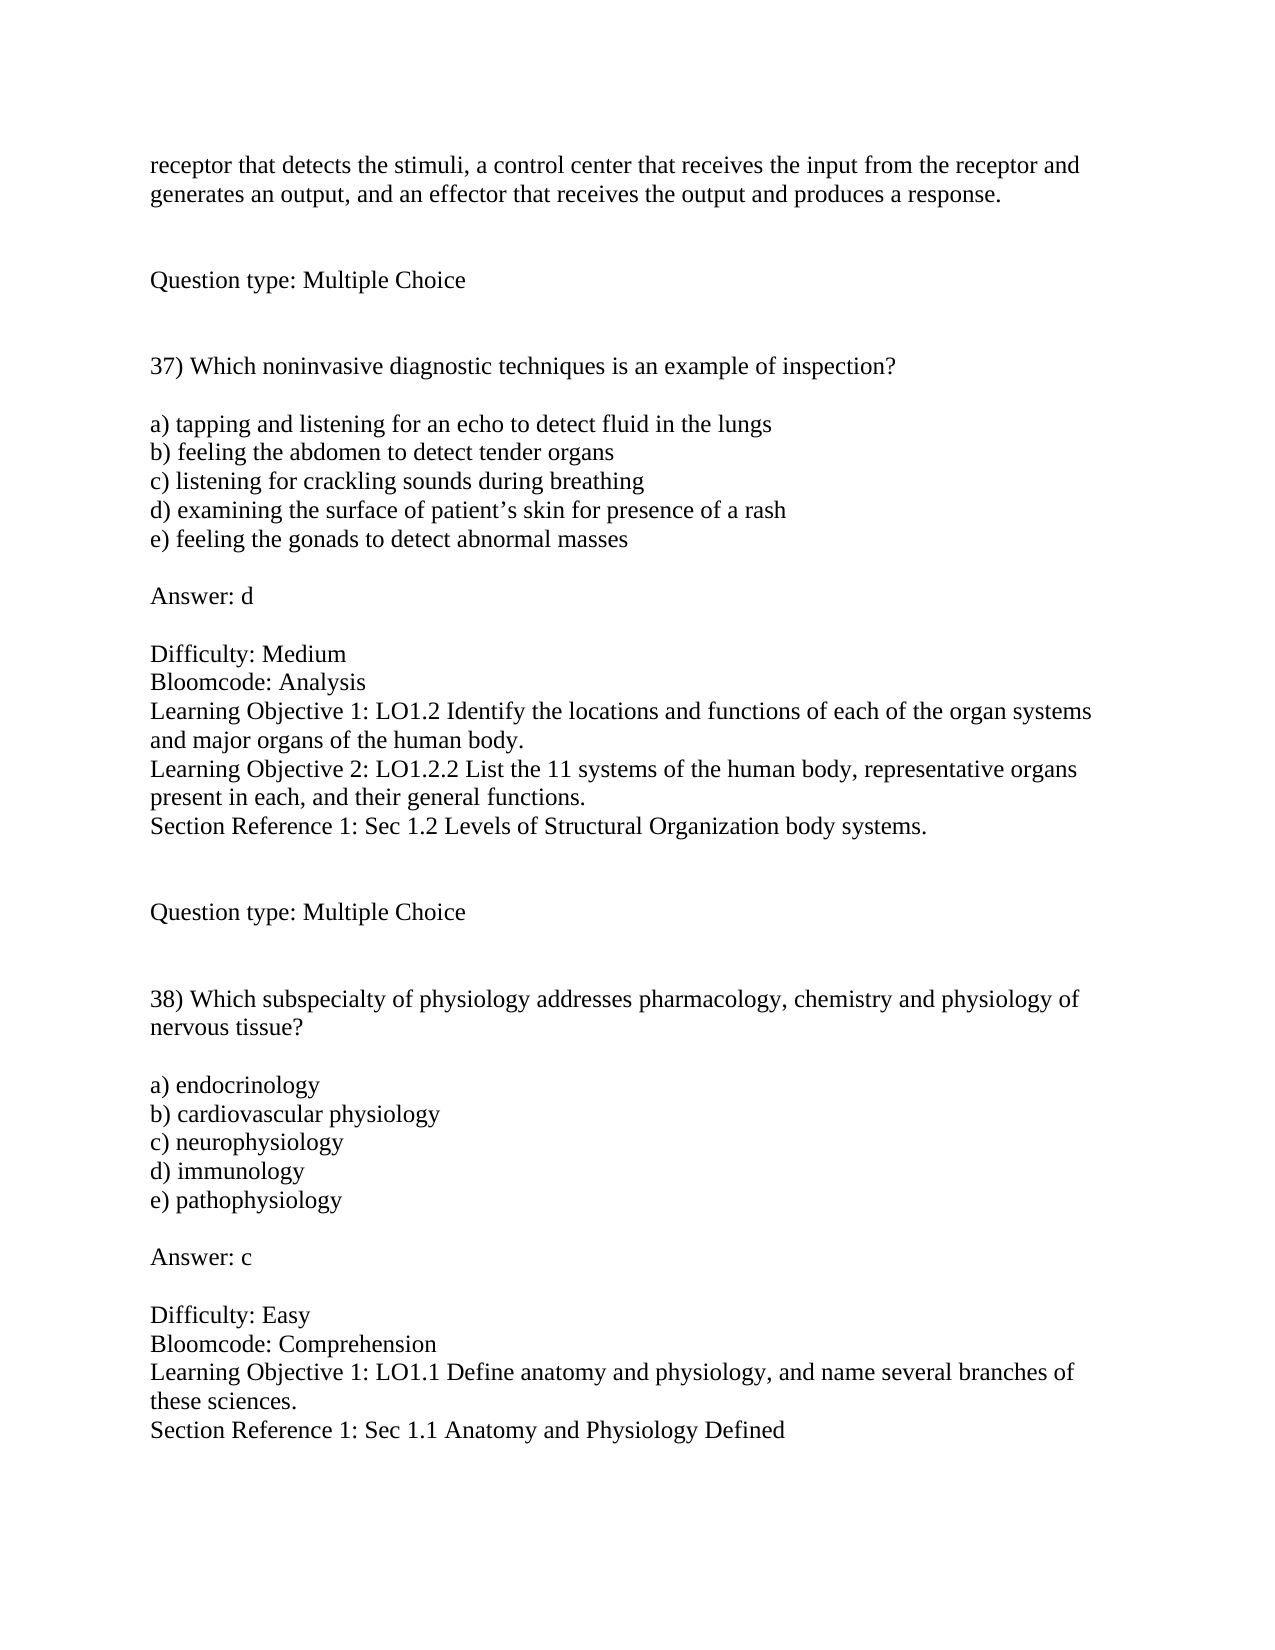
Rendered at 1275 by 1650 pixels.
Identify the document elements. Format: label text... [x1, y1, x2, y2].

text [150, 150, 1125, 207]
text Difficulty: Easy [150, 1300, 1125, 1329]
text a) endocrinology [150, 1070, 1125, 1099]
text d) examining the surface of patient’s skin for presence of a rash [150, 495, 1125, 524]
text Question type: Multiple Choice [150, 265, 1125, 294]
text Bloomcode: Analysis [150, 667, 1125, 696]
text 37) Which noninvasive diagnostic techniques is an example of inspection? [150, 351, 1125, 380]
text Difficulty: Medium [150, 639, 1125, 667]
text Learning Objective 1: LO1.2 Identify the locations and functions of each of the organ systems and major organs of the human body. [150, 696, 1125, 754]
text b) feeling the abdomen to detect tender organs [150, 437, 1125, 466]
text Learning Objective 1: LO1.1 Define anatomy and physiology, and name several branches of these sciences. [150, 1357, 1125, 1415]
text d) immunology [150, 1156, 1125, 1185]
text Learning Objective 2: LO1.2.2 List the 11 systems of the human body, representative organs present in each, and their general functions. [150, 754, 1125, 811]
text Answer: c [150, 1242, 1125, 1271]
text Section Reference 1: Sec 1.2 Levels of Structural Organization body systems. [150, 811, 1125, 840]
text e) pathophysiology [150, 1185, 1125, 1214]
text b) cardiovascular physiology [150, 1099, 1125, 1127]
text a) tapping and listening for an echo to detect fluid in the lungs [150, 409, 1125, 437]
text Question type: Multiple Choice [150, 897, 1125, 926]
text e) feeling the gonads to detect abnormal masses [150, 524, 1125, 552]
text 38) Which subspecialty of physiology addresses pharmacology, chemistry and physiology of nervous tissue? [150, 984, 1125, 1041]
text Bloomcode: Comprehension [150, 1329, 1125, 1357]
text Answer: d [150, 581, 1125, 610]
text c) listening for crackling sounds during breathing [150, 466, 1125, 495]
text Section Reference 1: Sec 1.1 Anatomy and Physiology Defined [150, 1415, 1125, 1444]
text c) neurophysiology [150, 1127, 1125, 1156]
